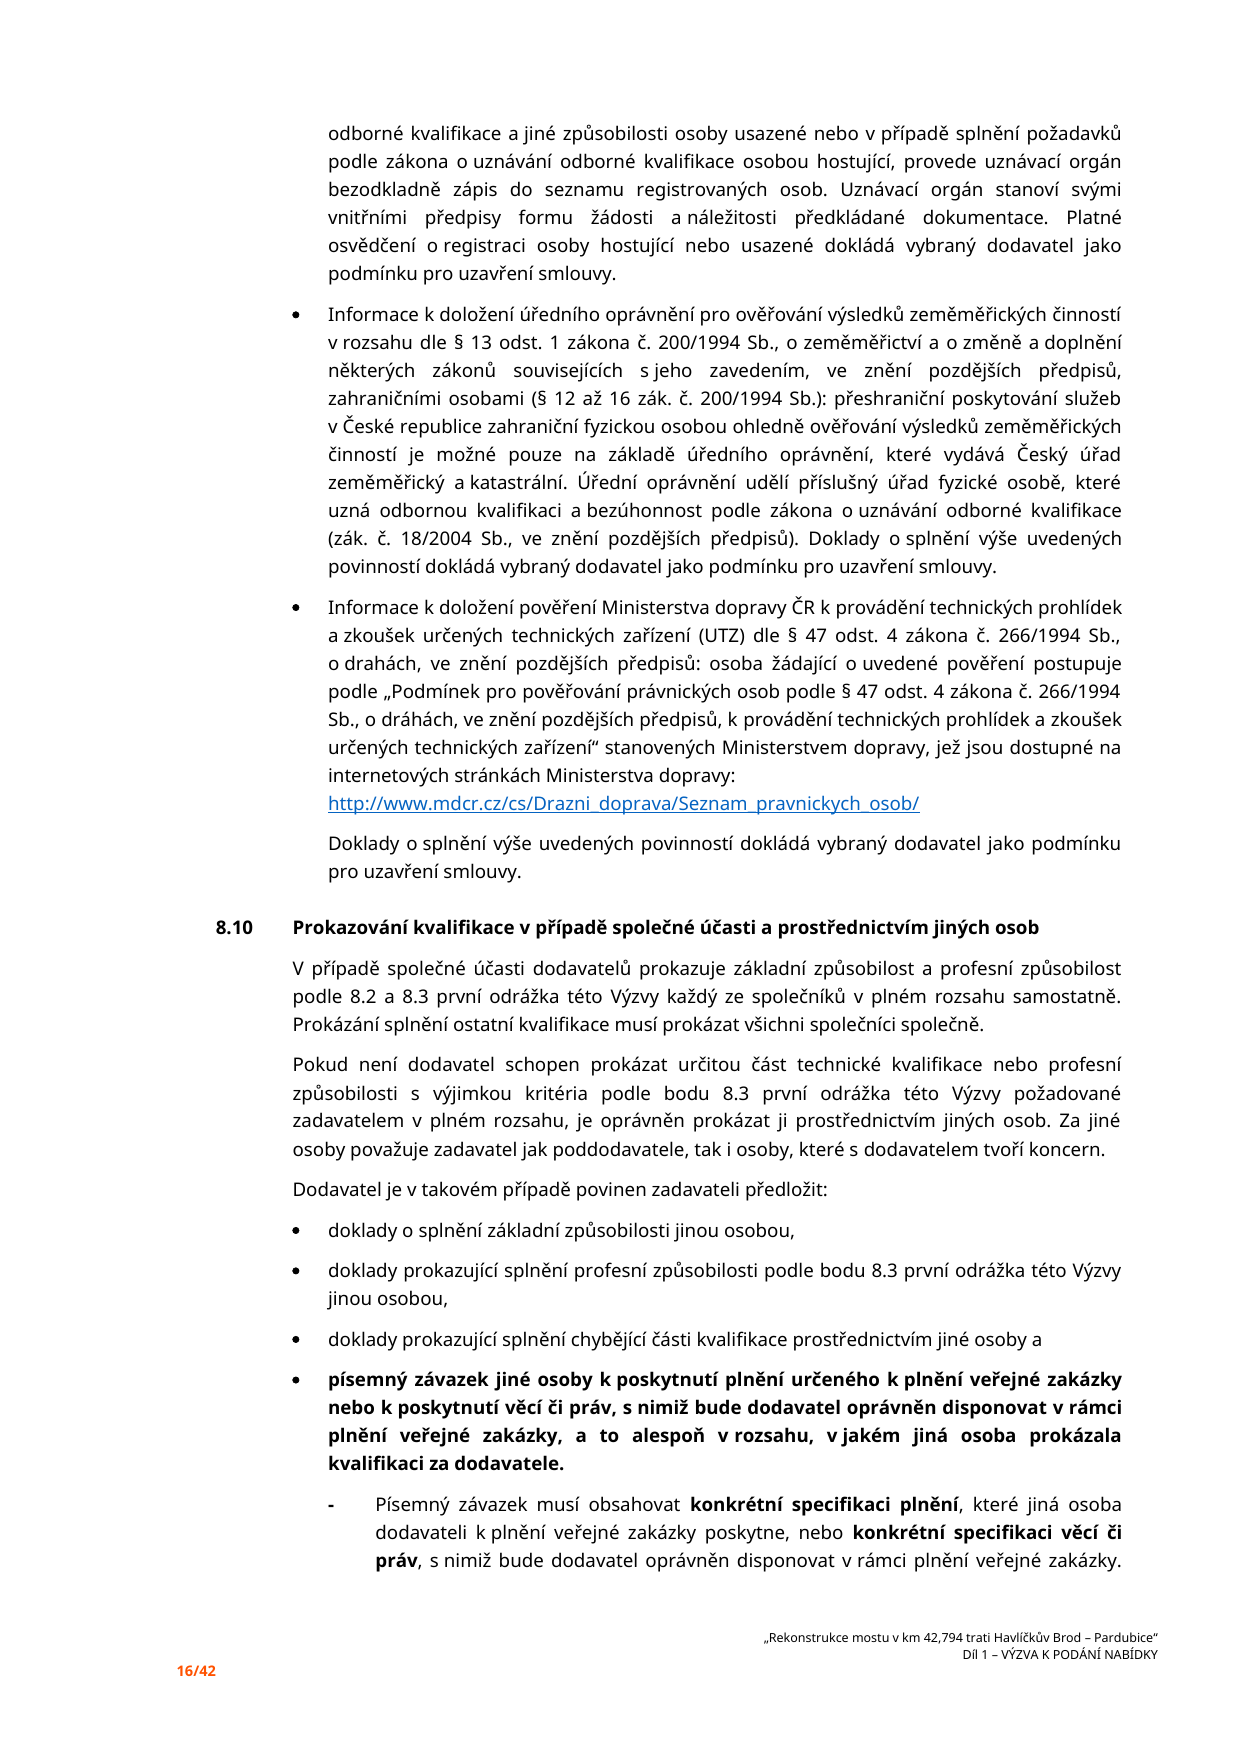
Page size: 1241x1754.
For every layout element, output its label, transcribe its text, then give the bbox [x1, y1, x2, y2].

text Informace k doložení pověření Ministerstva dopravy ČR k provádění technických prohlídek a zkoušek určených technických zařízení (UTZ) dle § 47 odst. 4 zákona č. 266/1994 Sb., o drahách, ve znění pozdějších předpisů: osoba žádající o uvedené pověření postupuje podle „Podmínek pro pověřování právnických osob podle § 47 odst. 4 zákona č. 266/1994 Sb., o dráhách, ve znění pozdějších předpisů, k provádění technických prohlídek a zkoušek určených technických zařízení“ stanovených Ministerstvem dopravy, jež jsou dostupné na internetových stránkách Ministerstva dopravy: [292, 594, 1122, 788]
text Dodavatel je v takovém případě povinen zadavateli předložit: [292, 1176, 1122, 1202]
text doklady o splnění základní způsobilosti jinou osobou, [292, 1217, 1122, 1242]
text doklady prokazující splnění chybějící části kvalifikace prostřednictvím jiné osoby a [292, 1326, 1122, 1351]
text doklady prokazující splnění profesní způsobilosti podle bodu 8.3 první odrážka této Výzvy jinou osobou, [292, 1257, 1122, 1311]
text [328, 1491, 1122, 1573]
text V případě společné účasti dodavatelů prokazuje základní způsobilost a profesní způsobilost podle 8.2 a 8.3 první odrážka této Výzvy každý ze společníků v plném rozsahu samostatně. Prokázání splnění ostatní kvalifikace musí prokázat všichni společníci společně. [292, 955, 1122, 1037]
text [292, 121, 1122, 286]
text Informace k doložení úředního oprávnění pro ověřování výsledků zeměměřických činností v rozsahu dle § 13 odst. 1 zákona č. 200/1994 Sb., o zeměměřictví a o změně a doplnění některých zákonů souvisejících s jeho zavedením, ve znění pozdějších předpisů, zahraničními osobami (§ 12 až 16 zák. č. 200/1994 Sb.): přeshraniční poskytování služeb v České republice zahraniční fyzickou osobou ohledně ověřování výsledků zeměměřických činností je možné pouze na základě úředního oprávnění, které vydává Český úřad zeměměřický a katastrální. Úřední oprávnění udělí příslušný úřad fyzické osobě, které uzná odbornou kvalifikaci a bezúhonnost podle zákona o uznávání odborné kvalifikace (zák. č. 18/2004 Sb., ve znění pozdějších předpisů). Doklady o splnění výše uvedených povinností dokládá vybraný dodavatel jako podmínku pro uzavření smlouvy. [292, 301, 1122, 579]
text http://www.mdcr.cz/cs/Drazni_doprava/Seznam_pravnickych_osob/ [328, 790, 1122, 816]
text Prokazování kvalifikace v případě společné účasti a prostřednictvím jiných osob [216, 915, 1122, 940]
text Doklady o splnění výše uvedených povinností dokládá vybraný dodavatel jako podmínku pro uzavření smlouvy. [328, 831, 1122, 884]
text písemný závazek jiné osoby k poskytnutí plnění určeného k plnění veřejné zakázky nebo k poskytnutí věcí či práv, s nimiž bude dodavatel oprávněn disponovat v rámci plnění veřejné zakázky, a to alespoň v rozsahu, v jakém jiná osoba prokázala kvalifikaci za dodavatele. [292, 1366, 1122, 1476]
text Pokud není dodavatel schopen prokázat určitou část technické kvalifikace nebo profesní způsobilosti s výjimkou kritéria podle bodu 8.3 první odrážka této Výzvy požadované zadavatelem v plném rozsahu, je oprávněn prokázat ji prostřednictvím jiných osob. Za jiné osoby považuje zadavatel jak poddodavatele, tak i osoby, které s dodavatelem tvoří koncern. [292, 1052, 1122, 1161]
